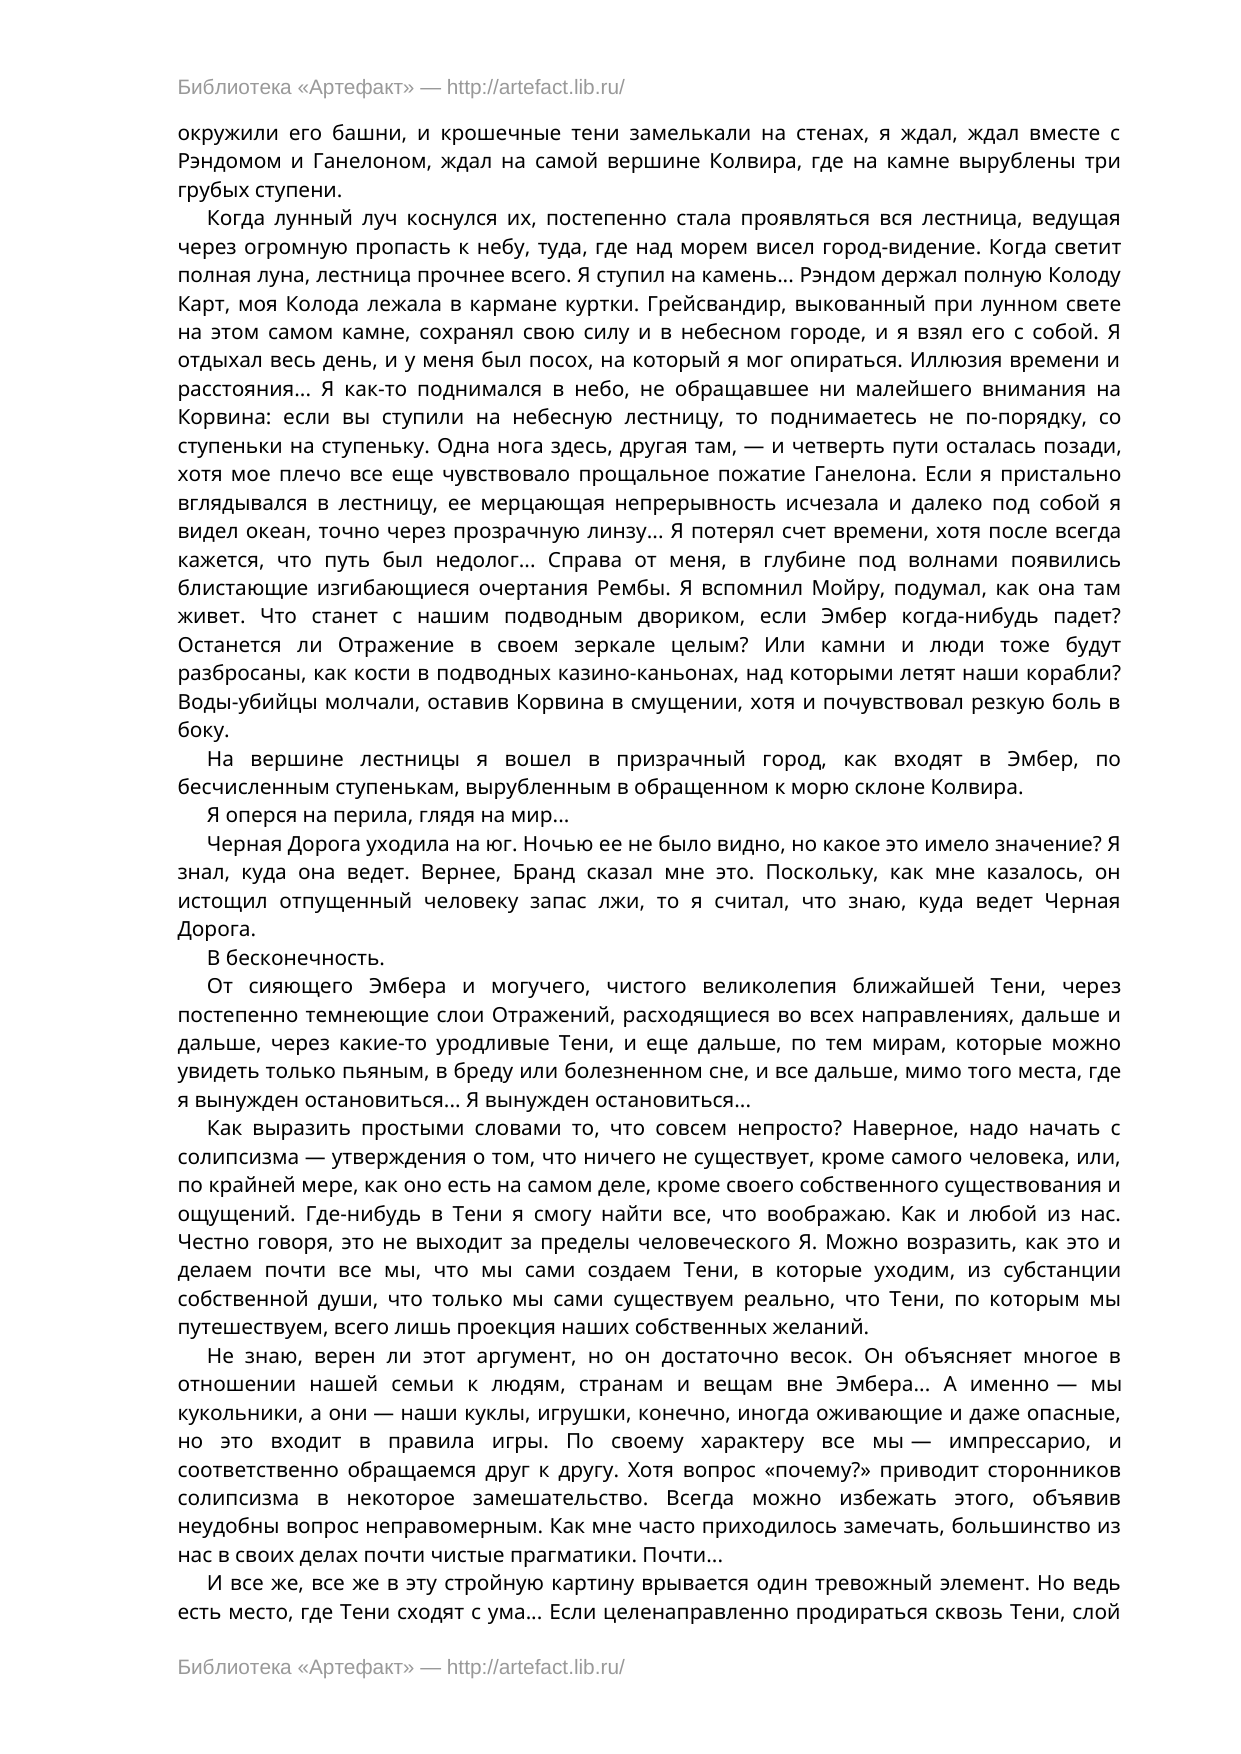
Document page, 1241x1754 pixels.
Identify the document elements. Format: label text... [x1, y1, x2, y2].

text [177, 1568, 1122, 1625]
text Как выразить простыми словами то, что совсем непросто? Наверное, надо начать с солипсизма — утверждения о том, что ничего не существует, кроме самого человека, или, по крайней мере, как оно есть на самом деле, кроме своего собственного существования и ощущений. Где-нибудь в Тени я смогу найти все, что воображаю. Как и любой из нас. Честно говоря, это не выходит за пределы человеческого Я. Можно возразить, как это и делаем почти все мы, что мы сами создаем Тени, в которые уходим, из субстанции собственной души, что только мы сами существуем реально, что Тени, по которым мы путешествуем, всего лишь проекция наших собственных желаний. [177, 1113, 1122, 1341]
text В бесконечность. [177, 943, 1122, 971]
text Когда лунный луч коснулся их, постепенно стала проявляться вся лестница, ведущая через огромную пропасть к небу, туда, где над морем висел город-видение. Когда светит полная луна, лестница прочнее всего. Я ступил на камень... Рэндом держал полную Колоду Карт, моя Колода лежала в кармане куртки. Грейсвандир, выкованный при лунном свете на этом самом камне, сохранял свою силу и в небесном городе, и я взял его с собой. Я отдыхал весь день, и у меня был посох, на который я мог опираться. Иллюзия времени и расстояния... Я как-то поднимался в небо, не обращавшее ни малейшего внимания на Корвина: если вы ступили на небесную лестницу, то поднимаетесь не по-порядку, со ступеньки на ступеньку. Одна нога здесь, другая там, — и четверть пути осталась позади, хотя мое плечо все еще чувствовало прощальное пожатие Ганелона. Если я пристально вглядывался в лестницу, ее мерцающая непрерывность исчезала и далеко под собой я видел океан, точно через прозрачную линзу... Я потерял счет времени, хотя после всегда кажется, что путь был недолог... Справа от меня, в глубине под волнами появились блистающие изгибающиеся очертания Рембы. Я вспомнил Мойру, подумал, как она там живет. Что станет с нашим подводным двориком, если Эмбер когда-нибудь падет? Останется ли Отражение в своем зеркале целым? Или камни и люди тоже будут разбросаны, как кости в подводных казино-каньонах, над которыми летят наши корабли? Воды-убийцы молчали, оставив Корвина в смущении, хотя и почувствовал резкую боль в боку. [177, 203, 1122, 744]
text Я оперся на перила, глядя на мир... [177, 801, 1122, 829]
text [177, 118, 1122, 203]
text От сияющего Эмбера и могучего, чистого великолепия ближайшей Тени, через постепенно темнеющие слои Отражений, расходящиеся во всех направлениях, дальше и дальше, через какие-то уродливые Тени, и еще дальше, по тем мирам, которые можно увидеть только пьяным, в бреду или болезненном сне, и все дальше, мимо того места, где я вынужден остановиться... Я вынужден остановиться... [177, 971, 1122, 1113]
text Черная Дорога уходила на юг. Ночью ее не было видно, но какое это имело значение? Я знал, куда она ведет. Вернее, Бранд сказал мне это. Поскольку, как мне казалось, он истощил отпущенный человеку запас лжи, то я считал, что знаю, куда ведет Черная Дорога. [177, 829, 1122, 943]
text Не знаю, верен ли этот аргумент, но он достаточно весок. Он объясняет многое в отношении нашей семьи к людям, странам и вещам вне Эмбера... А именно — мы кукольники, а они — наши куклы, игрушки, конечно, иногда оживающие и даже опасные, но это входит в правила игры. По своему характеру все мы — импрессарио, и соответственно обращаемся друг к другу. Хотя вопрос «почему?» приводит сторонников солипсизма в некоторое замешательство. Всегда можно избежать этого, объявив неудобны вопрос неправомерным. Как мне часто приходилось замечать, большинство из нас в своих делах почти чистые прагматики. Почти... [177, 1341, 1122, 1568]
text На вершине лестницы я вошел в призрачный город, как входят в Эмбер, по бесчисленным ступенькам, вырубленным в обращенном к морю склоне Колвира. [177, 744, 1122, 801]
